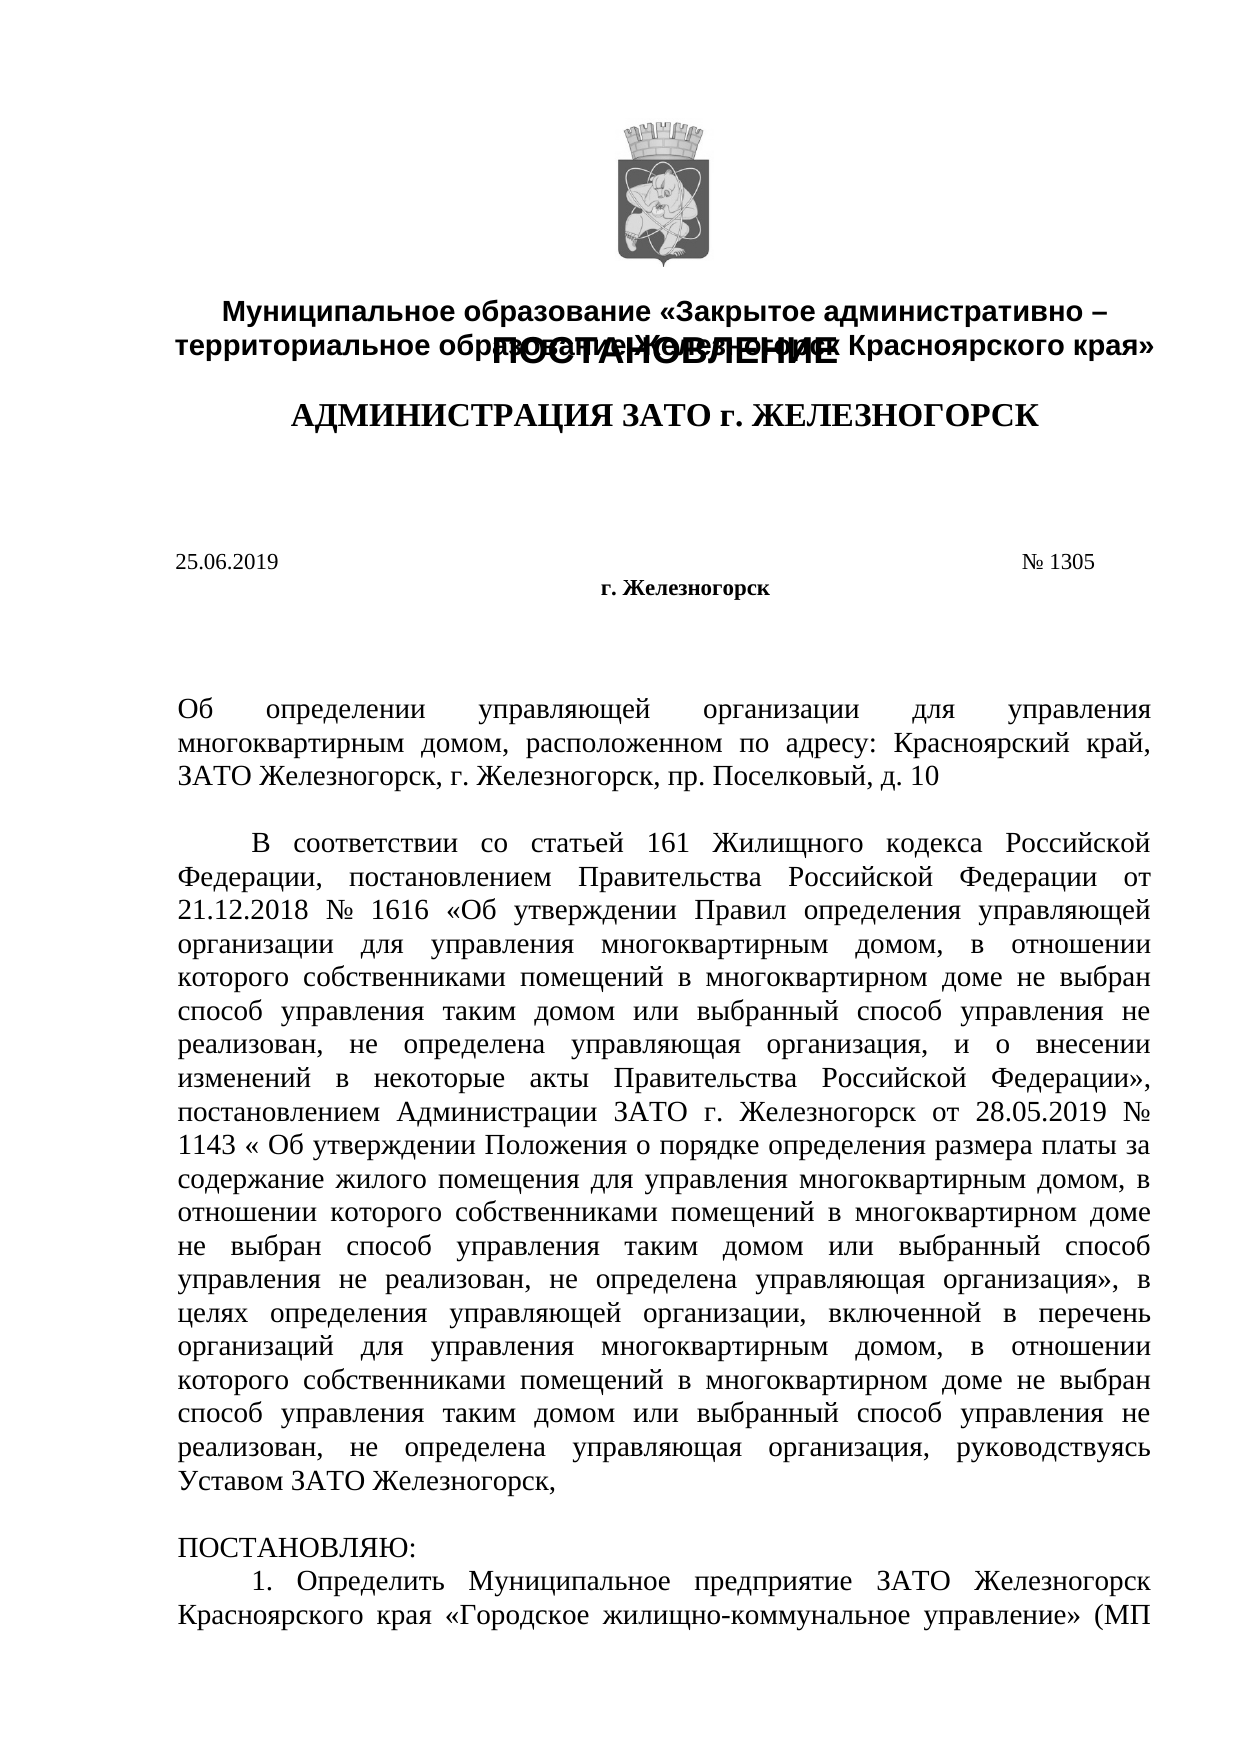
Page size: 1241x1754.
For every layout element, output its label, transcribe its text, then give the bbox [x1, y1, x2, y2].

text ПОСТАНОВЛЕНИЕ [149, 328, 1180, 371]
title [177, 1563, 1152, 1630]
title Об определении управляющей организации для управления многоквартирным домом, расположенном по адресу: Красноярский край, ЗАТО Железногорск, г. Железногорск, пр. Поселковый, д. 10 [177, 691, 1152, 792]
title ПОСТАНОВЛЯЮ: [177, 1530, 1152, 1563]
text Муниципальное образование «Закрытое административно – территориальное образование Железногорск Красноярского края» [149, 294, 1180, 328]
text 25.06.2019 № 1305 [175, 548, 1196, 574]
text В соответствии со статьей 161 Жилищного кодекса Российской Федерации, постановлением Правительства Российской Федерации от 21.12.2018 № 1616 «Об утверждении Правил определения управляющей организации для управления многоквартирным домом, в отношении которого собственниками помещений в многоквартирном доме не выбран способ управления таким домом или выбранный способ управления не реализован, не определена управляющая организация, и о внесении изменений в некоторые акты Правительства Российской Федерации», постановлением Администрации ЗАТО г. Железногорск от 28.05.2019 № 1143 « Об утверждении Положения о порядке определения размера платы за содержание жилого помещения для управления многоквартирным домом, в отношении которого собственниками помещений в многоквартирном доме не выбран способ управления таким домом или выбранный способ управления не реализован, не определена управляющая организация», в целях определения управляющей организации, включенной в перечень организаций для управления многоквартирным домом, в отношении которого собственниками помещений в многоквартирном доме не выбран способ управления таким домом или выбранный способ управления не реализован, не определена управляющая организация, руководствуясь Уставом ЗАТО Железногорск, [177, 825, 1152, 1496]
subtitle АДМИНИСТРАЦИЯ ЗАТО г. ЖЕЛЕЗНОГОРСК [149, 395, 1180, 433]
text г. Железногорск [175, 574, 1196, 600]
